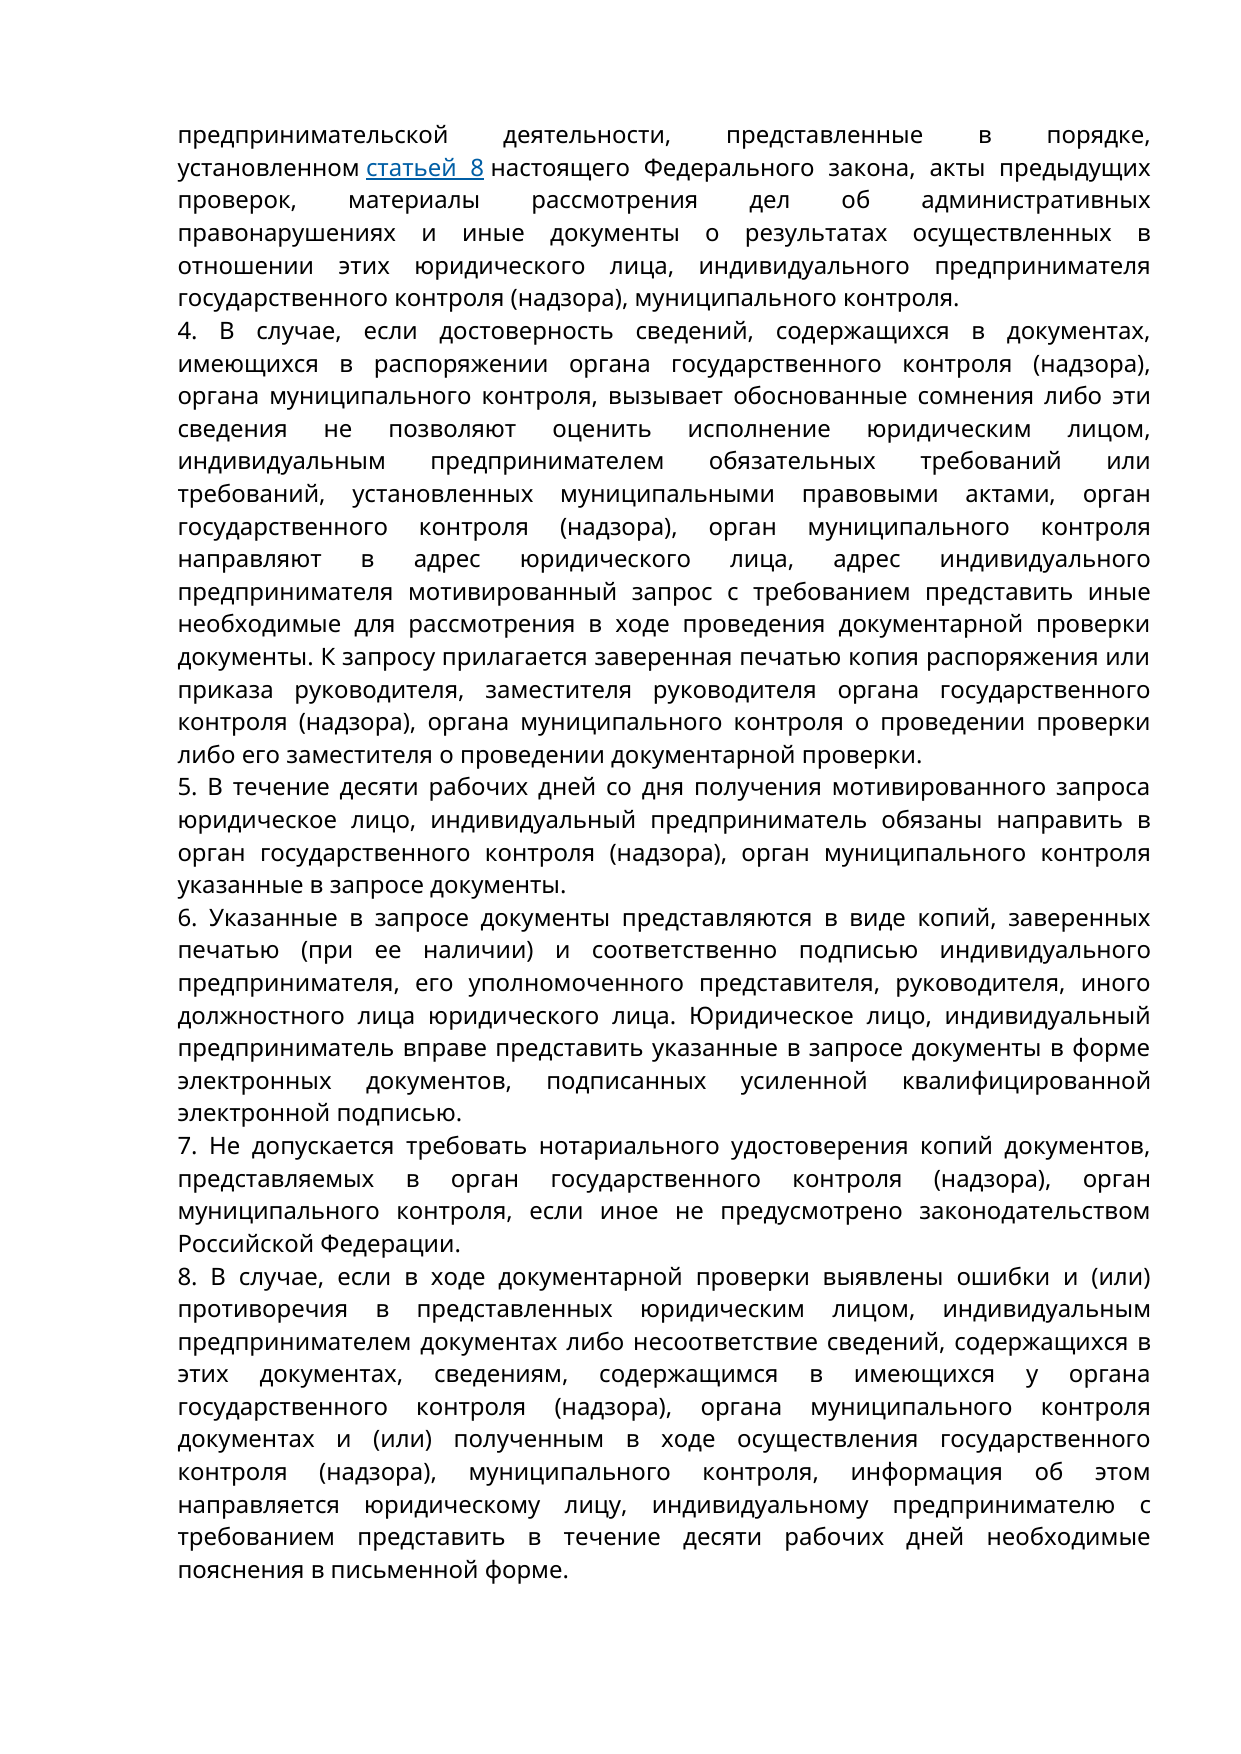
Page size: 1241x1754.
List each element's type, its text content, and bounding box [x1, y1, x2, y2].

text 4. В случае, если достоверность сведений, содержащихся в документах, имеющихся в распоряжении органа государственного контроля (надзора), органа муниципального контроля, вызывает обоснованные сомнения либо эти сведения не позволяют оценить исполнение юридическим лицом, индивидуальным предпринимателем обязательных требований или требований, установленных муниципальными правовыми актами, орган государственного контроля (надзора), орган муниципального контроля направляют в адрес юридического лица, адрес индивидуального предпринимателя мотивированный запрос с требованием представить иные необходимые для рассмотрения в ходе проведения документарной проверки документы. К запросу прилагается заверенная печатью копия распоряжения или приказа руководителя, заместителя руководителя органа государственного контроля (надзора), органа муниципального контроля о проведении проверки либо его заместителя о проведении документарной проверки. [177, 314, 1152, 770]
text 7. Не допускается требовать нотариального удостоверения копий документов, представляемых в орган государственного контроля (надзора), орган муниципального контроля, если иное не предусмотрено законодательством Российской Федерации. [177, 1129, 1152, 1259]
text 6. Указанные в запросе документы представляются в виде копий, заверенных печатью (при ее наличии) и соответственно подписью индивидуального предпринимателя, его уполномоченного представителя, руководителя, иного должностного лица юридического лица. Юридическое лицо, индивидуальный предприниматель вправе представить указанные в запросе документы в форме электронных документов, подписанных усиленной квалифицированной электронной подписью. [177, 901, 1152, 1129]
text 8. В случае, если в ходе документарной проверки выявлены ошибки и (или) противоречия в представленных юридическим лицом, индивидуальным предпринимателем документах либо несоответствие сведений, содержащихся в этих документах, сведениям, содержащимся в имеющихся у органа государственного контроля (надзора), органа муниципального контроля документах и (или) полученным в ходе осуществления государственного контроля (надзора), муниципального контроля, информация об этом направляется юридическому лицу, индивидуальному предпринимателю с требованием представить в течение десяти рабочих дней необходимые пояснения в письменной форме. [177, 1259, 1152, 1585]
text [177, 118, 1152, 314]
text 5. В течение десяти рабочих дней со дня получения мотивированного запроса юридическое лицо, индивидуальный предприниматель обязаны направить в орган государственного контроля (надзора), орган муниципального контроля указанные в запросе документы. [177, 770, 1152, 901]
